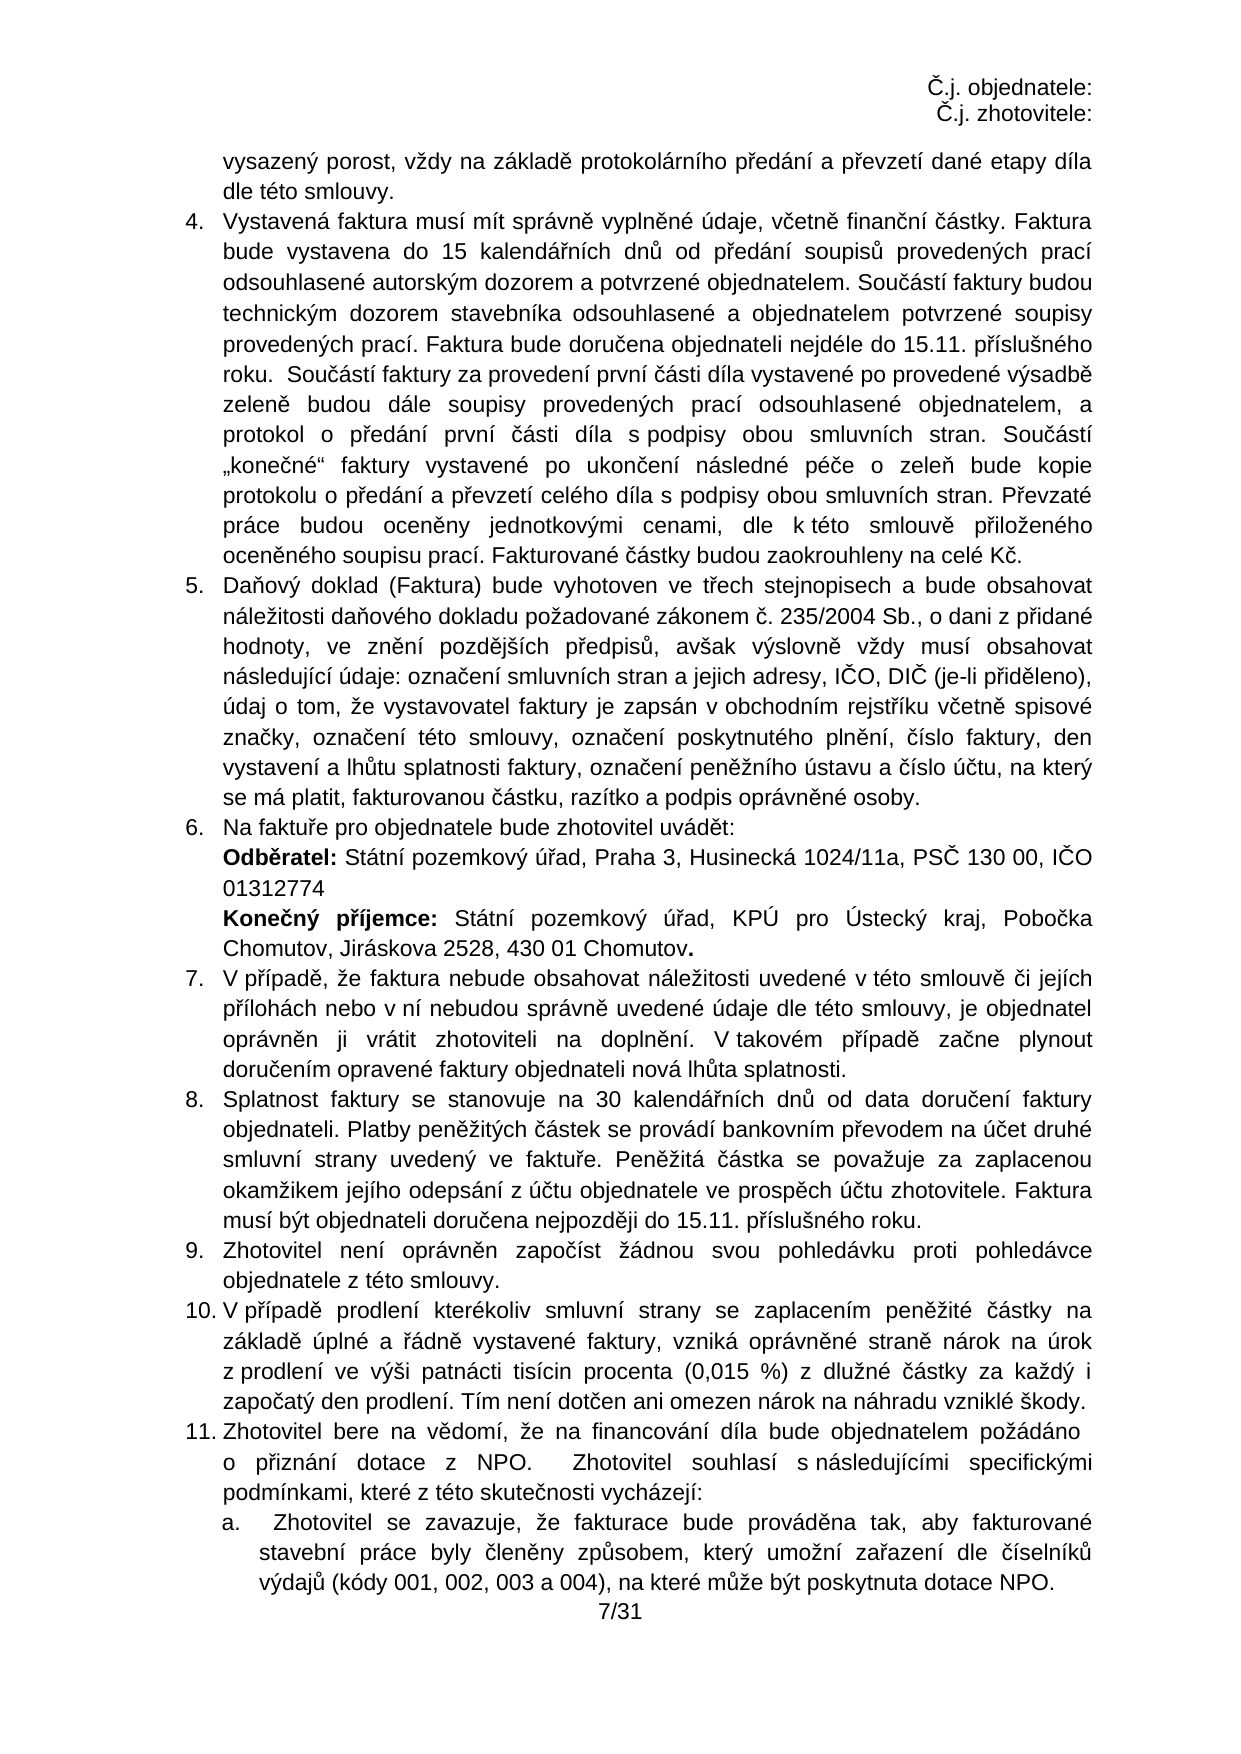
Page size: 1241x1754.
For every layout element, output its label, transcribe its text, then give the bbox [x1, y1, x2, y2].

list V případě prodlení kterékoliv smluvní strany se zaplacením peněžité částky na základě úplné a řádně vystavené faktury, vzniká oprávněné straně nárok na úrok z prodlení ve výši patnácti tisícin procenta (0,015 %) z dlužné částky za každý i započatý den prodlení. Tím není dotčen ani omezen nárok na náhradu vzniklé škody. [185, 1297, 1093, 1414]
list V případě, že faktura nebude obsahovat náležitosti uvedené v této smlouvě či jejích přílohách nebo v ní nebudou správně uvedené údaje dle této smlouvy, je objednatel oprávněn ji vrátit zhotoviteli na doplnění. V takovém případě začne plynout doručením opravené faktury objednateli nová lhůta splatnosti. [185, 965, 1093, 1082]
list Zhotovitel bere na vědomí, že na financování díla bude objednatelem požádáno o přiznání dotace z NPO. Zhotovitel souhlasí s následujícími specifickými podmínkami, které z této skutečnosti vycházejí: [185, 1418, 1093, 1505]
list Na faktuře pro objednatele bude zhotovitel uvádět: [185, 814, 1093, 841]
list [185, 148, 1093, 204]
list Zhotovitel není oprávněn započíst žádnou svou pohledávku proti pohledávce objednatele z této smlouvy. [185, 1237, 1093, 1294]
list Odběratel: Státní pozemkový úřad, Praha 3, Husinecká 1024/11a, PSČ 130 00, IČO 01312774 [223, 844, 1093, 901]
list Zhotovitel se zavazuje, že fakturace bude prováděna tak, aby fakturované stavební práce byly členěny způsobem, který umožní zařazení dle číselníků výdajů (kódy 001, 002, 003 a 004), na které může být poskytnuta dotace NPO. [221, 1509, 1093, 1596]
list Daňový doklad (Faktura) bude vyhotoven ve třech stejnopisech a bude obsahovat náležitosti daňového dokladu požadované zákonem č. 235/2004 Sb., o dani z přidané hodnoty, ve znění pozdějších předpisů, avšak výslovně vždy musí obsahovat následující údaje: označení smluvních stran a jejich adresy, IČO, DIČ (je-li přiděleno), údaj o tom, že vystavovatel faktury je zapsán v obchodním rejstříku včetně spisové značky, označení této smlouvy, označení poskytnutého plnění, číslo faktury, den vystavení a lhůtu splatnosti faktury, označení peněžního ústavu a číslo účtu, na který se má platit, fakturovanou částku, razítko a podpis oprávněné osoby. [185, 572, 1093, 810]
list Splatnost faktury se stanovuje na 30 kalendářních dnů od data doručení faktury objednateli. Platby peněžitých částek se provádí bankovním převodem na účet druhé smluvní strany uvedený ve faktuře. Peněžitá částka se považuje za zaplacenou okamžikem jejího odepsání z účtu objednatele ve prospěch účtu zhotovitele. Faktura musí být objednateli doručena nejpozději do 15.11. příslušného roku. [185, 1086, 1093, 1233]
list Konečný příjemce: Státní pozemkový úřad, KPÚ pro Ústecký kraj, Pobočka Chomutov, Jiráskova 2528, 430 01 Chomutov. [223, 905, 1093, 961]
list Vystavená faktura musí mít správně vyplněné údaje, včetně finanční částky. Faktura bude vystavena do 15 kalendářních dnů od předání soupisů provedených prací odsouhlasené autorským dozorem a potvrzené objednatelem. Součástí faktury budou technickým dozorem stavebníka odsouhlasené a objednatelem potvrzené soupisy provedených prací. Faktura bude doručena objednateli nejdéle do 15.11. příslušného roku. Součástí faktury za provedení první části díla vystavené po provedené výsadbě zeleně budou dále soupisy provedených prací odsouhlasené objednatelem, a protokol o předání první části díla s podpisy obou smluvních stran. Součástí „konečné“ faktury vystavené po ukončení následné péče o zeleň bude kopie protokolu o předání a převzetí celého díla s podpisy obou smluvních stran. Převzaté práce budou oceněny jednotkovými cenami, dle k této smlouvě přiloženého oceněného soupisu prací. Fakturované částky budou zaokrouhleny na celé Kč. [185, 208, 1093, 569]
